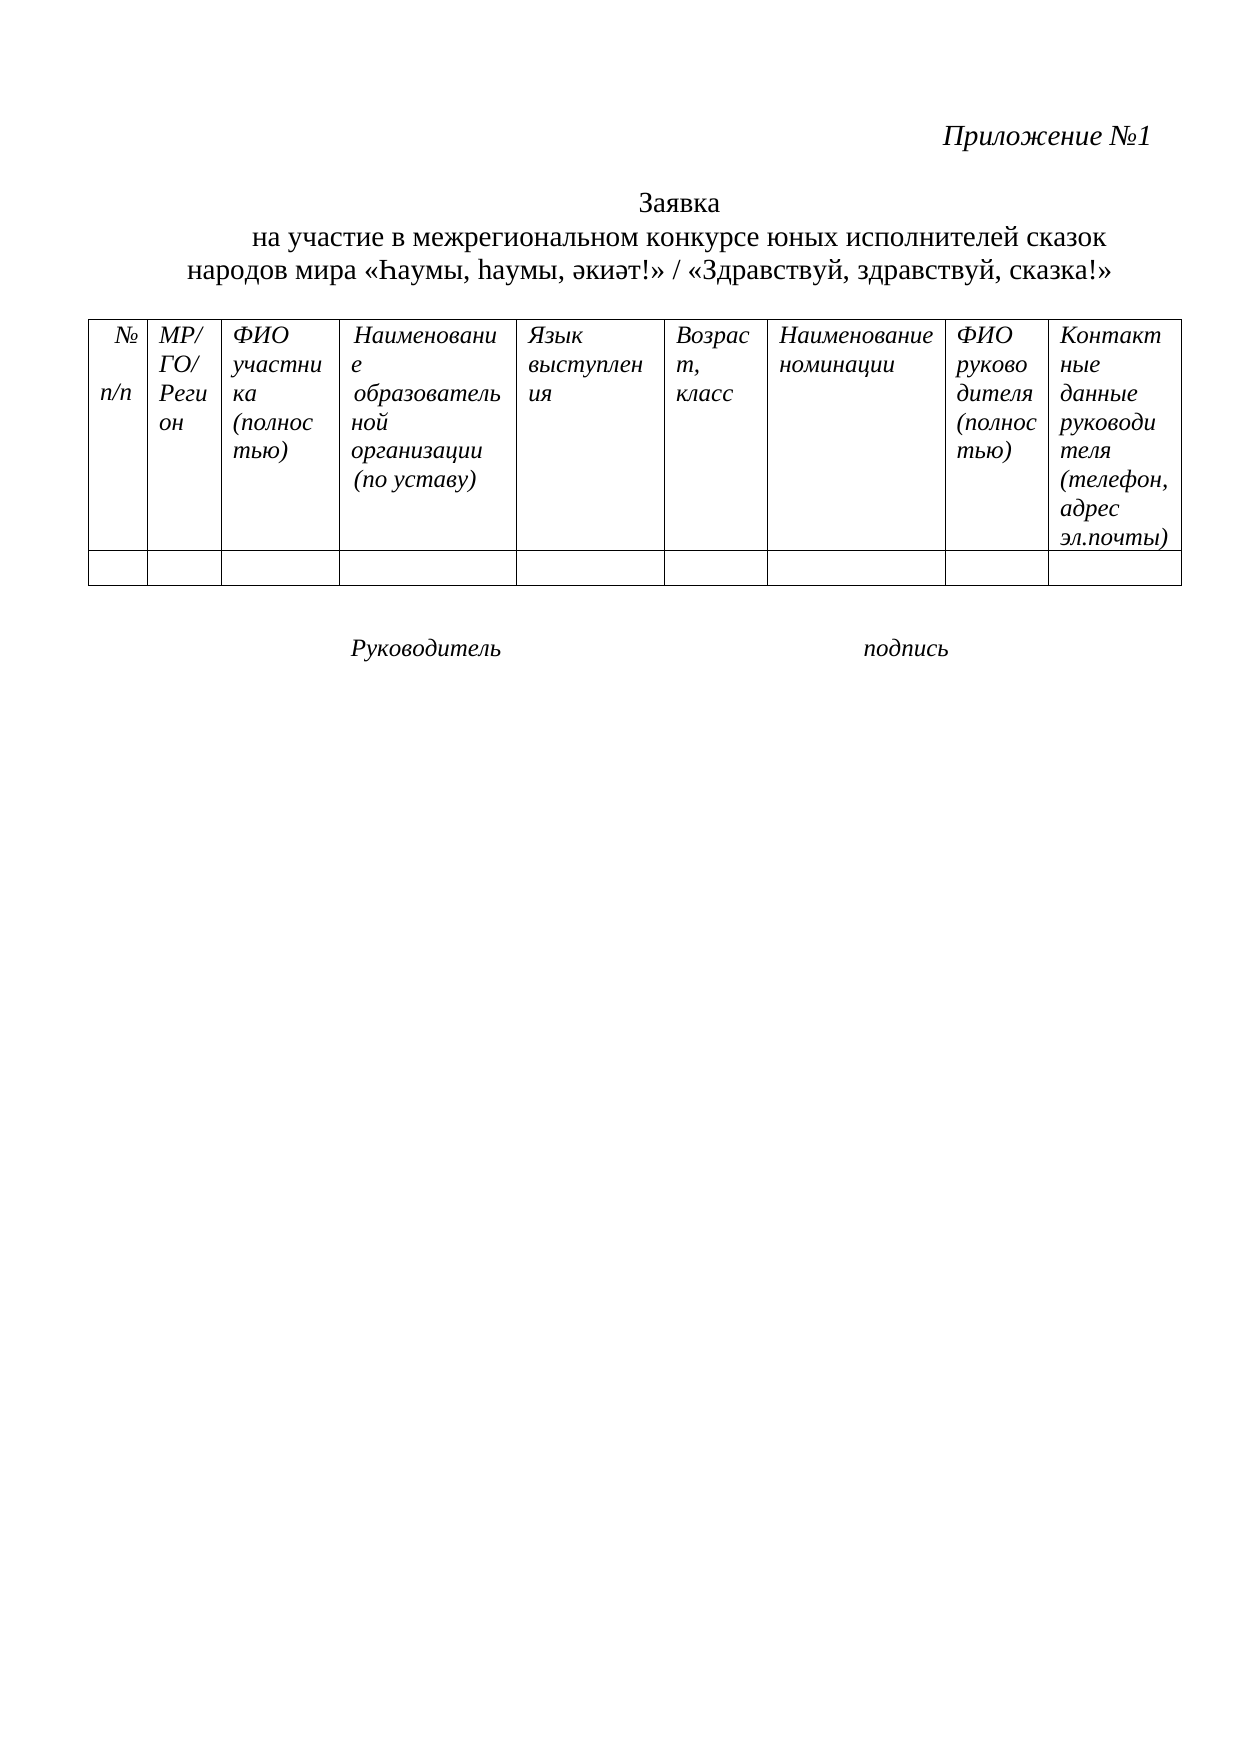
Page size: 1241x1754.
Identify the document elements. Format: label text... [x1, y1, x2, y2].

table_cell [517, 551, 664, 585]
table_cell [665, 551, 767, 585]
text Заявка [148, 185, 1152, 219]
table_header Возраст, класс [665, 320, 767, 550]
text на участие в межрегиональном конкурсе юных исполнителей сказок народов мира «Һаумы, hаумы, әкиәт!» / «Здравствуй, здравствуй, сказка!» [148, 219, 1152, 286]
table_cell [89, 551, 147, 585]
text Приложение №1 [148, 118, 1152, 152]
table_cell [946, 551, 1048, 585]
table_header ФИО руководителя (полностью) [946, 320, 1048, 550]
table_cell [148, 551, 221, 585]
table_cell [222, 551, 339, 585]
table_header МР/ГО/Регион [148, 320, 221, 550]
table_header № п/п [89, 320, 147, 550]
table_cell [768, 551, 945, 585]
table_header Язык выступления [517, 320, 664, 550]
table_cell [1049, 551, 1181, 585]
table_header Контактные данные руководителя (телефон, адрес эл.почты) [1049, 320, 1181, 550]
table_header Наименование образовательной организации (по уставу) [340, 320, 516, 550]
table_header ФИО участника (полностью) [222, 320, 339, 550]
table_cell [340, 551, 516, 585]
table_header Наименование номинации [768, 320, 945, 550]
text Руководитель подпись [148, 633, 1152, 662]
